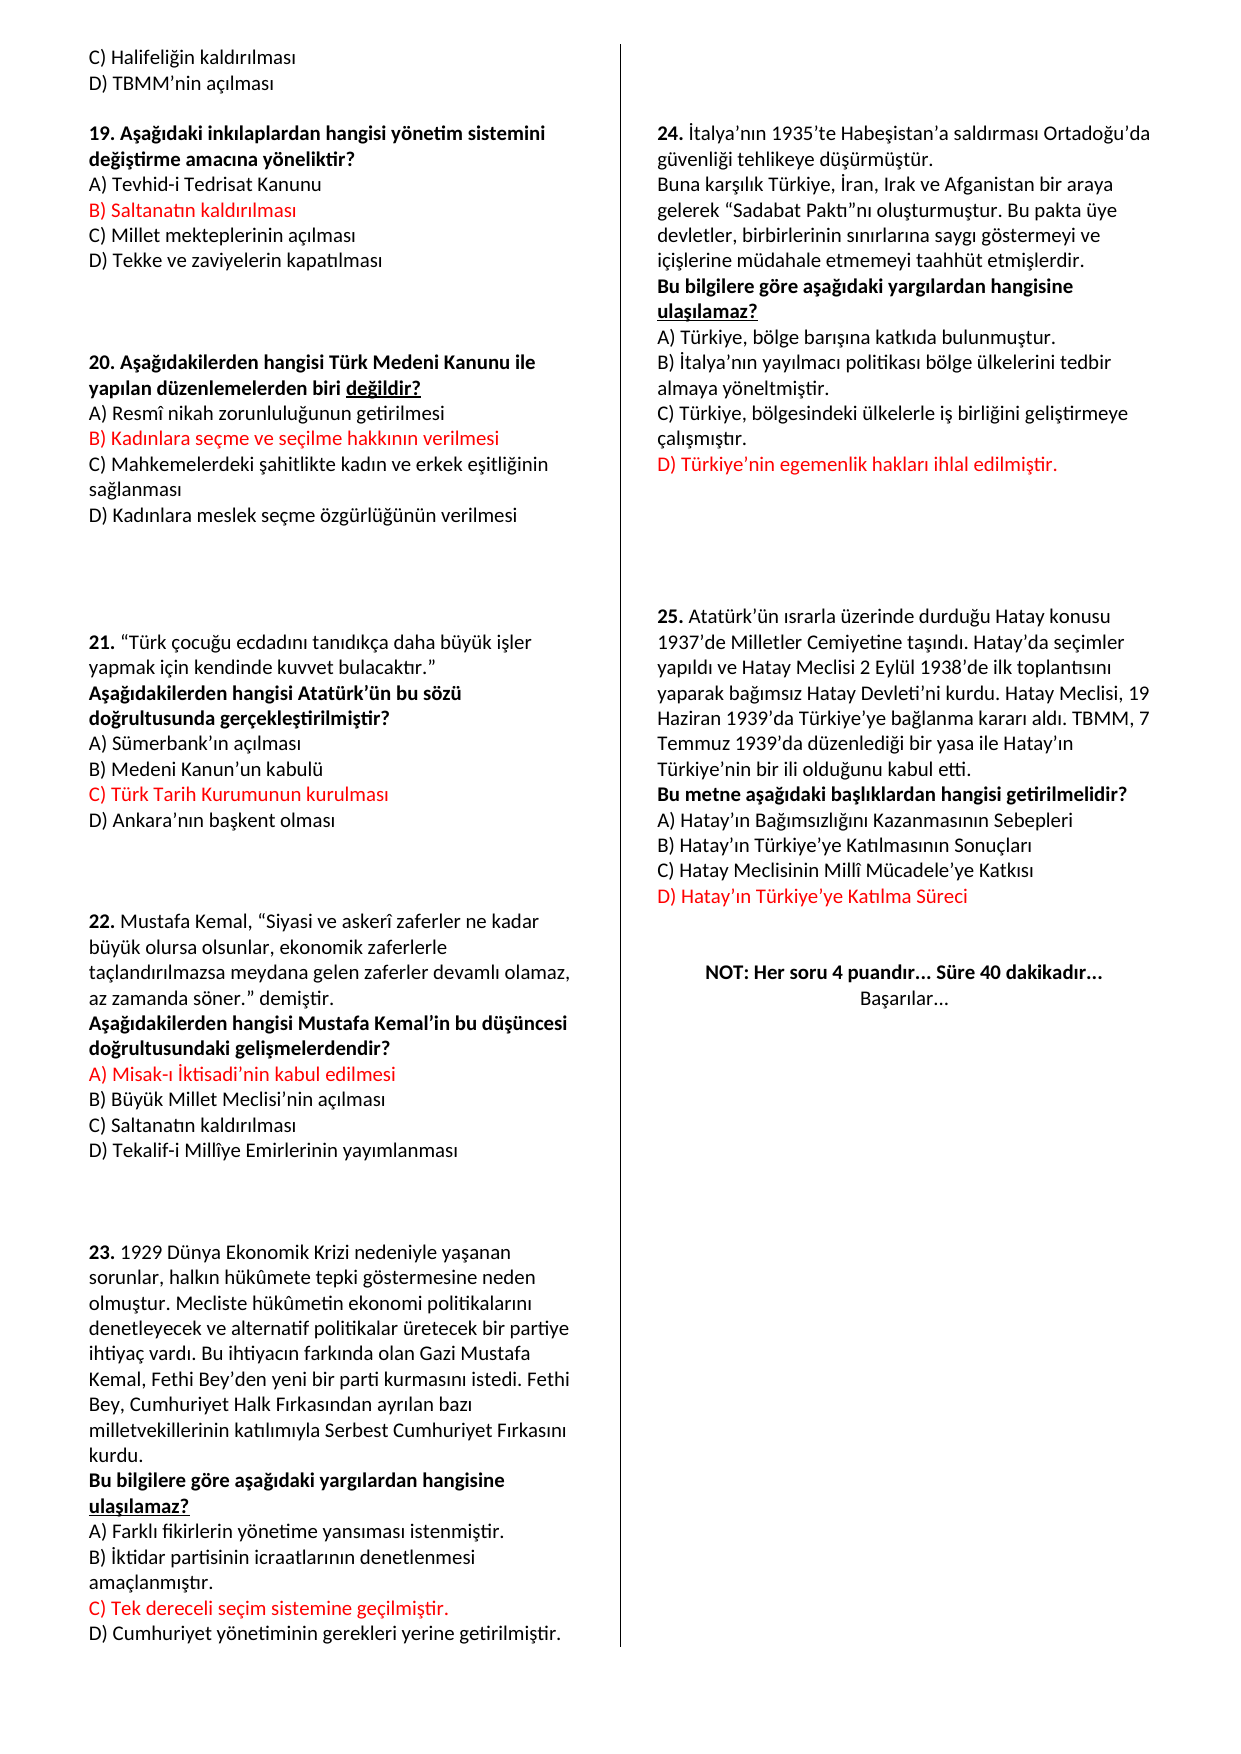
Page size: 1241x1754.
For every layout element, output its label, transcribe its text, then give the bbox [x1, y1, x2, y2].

text Bu bilgilere göre aşağıdaki yargılardan hangisine ulaşılamaz? [89, 1468, 583, 1518]
text D) Tekke ve zaviyelerin kapatılması [89, 248, 583, 273]
text 24. İtalya’nın 1935’te Habeşistan’a saldırması Ortadoğu’da güvenliği tehlikeye düşürmüştür. [657, 121, 1152, 171]
text A) Sümerbank’ın açılması [89, 731, 583, 756]
text C) Hatay Meclisinin Millî Mücadele’ye Katkısı [657, 858, 1152, 883]
text D) Ankara’nın başkent olması [89, 807, 583, 832]
text D) Kadınlara meslek seçme özgürlüğünün verilmesi [89, 502, 583, 527]
text C) Türk Tarih Kurumunun kurulması [89, 781, 583, 807]
text A) Farklı fikirlerin yönetime yansıması istenmiştir. [89, 1518, 583, 1544]
text Bu metne aşağıdaki başlıklardan hangisi getirilmelidir? [657, 781, 1152, 807]
text C) Saltanatın kaldırılması [89, 1112, 583, 1137]
text D) Türkiye’nin egemenlik hakları ihlal edilmiştir. [657, 451, 1152, 476]
text C) Halifeliğin kaldırılması [89, 44, 583, 70]
text A) Türkiye, bölge barışına katkıda bulunmuştur. [657, 324, 1152, 349]
text B) Medeni Kanun’un kabulü [89, 756, 583, 781]
text B) Kadınlara seçme ve seçilme hakkının verilmesi [89, 426, 583, 451]
text C) Mahkemelerdeki şahitlikte kadın ve erkek eşitliğinin sağlanması [89, 451, 583, 502]
text A) Misak-ı İktisadi’nin kabul edilmesi [89, 1061, 583, 1086]
text B) İtalya’nın yayılmacı politikası bölge ülkelerini tedbir almaya yöneltmiştir. [657, 349, 1152, 400]
text 20. Aşağıdakilerden hangisi Türk Medeni Kanunu ile yapılan düzenlemelerden biri değildir? [89, 349, 583, 400]
text Buna karşılık Türkiye, İran, Irak ve Afganistan bir araya gelerek “Sadabat Paktı”nı oluşturmuştur. Bu pakta üye devletler, birbirlerinin sınırlarına saygı göstermeyi ve içişlerine müdahale etmemeyi taahhüt etmişlerdir. [657, 171, 1152, 273]
text B) İktidar partisinin icraatlarının denetlenmesi amaçlanmıştır. [89, 1544, 583, 1595]
text Aşağıdakilerden hangisi Atatürk’ün bu sözü doğrultusunda gerçekleştirilmiştir? [89, 680, 583, 731]
text NOT: Her soru 4 puandır... Süre 40 dakikadır... Başarılar... [657, 959, 1152, 1010]
text Bu bilgilere göre aşağıdaki yargılardan hangisine ulaşılamaz? [657, 273, 1152, 324]
text 21. “Türk çocuğu ecdadını tanıdıkça daha büyük işler yapmak için kendinde kuvvet bulacaktır.” [89, 629, 583, 680]
text D) Hatay’ın Türkiye’ye Katılma Süreci [657, 883, 1152, 908]
text A) Resmî nikah zorunluluğunun getirilmesi [89, 400, 583, 426]
text Aşağıdakilerden hangisi Mustafa Kemal’in bu düşüncesi doğrultusundaki gelişmelerdendir? [89, 1010, 583, 1061]
text A) Hatay’ın Bağımsızlığını Kazanmasının Sebepleri [657, 807, 1152, 832]
text A) Tevhid-i Tedrisat Kanunu [89, 171, 583, 197]
text 25. Atatürk’ün ısrarla üzerinde durduğu Hatay konusu 1937’de Milletler Cemiyetine taşındı. Hatay’da seçimler yapıldı ve Hatay Meclisi 2 Eylül 1938’de ilk toplantısını yaparak bağımsız Hatay Devleti’ni kurdu. Hatay Meclisi, 19 Haziran 1939’da Türkiye’ye bağlanma kararı aldı. TBMM, 7 Temmuz 1939’da düzenlediği bir yasa ile Hatay’ın Türkiye’nin bir ili olduğunu kabul etti. [657, 603, 1152, 781]
text C) Tek dereceli seçim sistemine geçilmiştir. [89, 1595, 583, 1620]
text D) Cumhuriyet yönetiminin gerekleri yerine getirilmiştir. [89, 1620, 583, 1646]
text B) Büyük Millet Meclisi’nin açılması [89, 1086, 583, 1112]
text C) Türkiye, bölgesindeki ülkelerle iş birliğini geliştirmeye çalışmıştır. [657, 400, 1152, 451]
text 23. 1929 Dünya Ekonomik Krizi nedeniyle yaşanan sorunlar, halkın hükûmete tepki göstermesine neden olmuştur. Mecliste hükûmetin ekonomi politikalarını denetleyecek ve alternatif politikalar üretecek bir partiye ihtiyaç vardı. Bu ihtiyacın farkında olan Gazi Mustafa Kemal, Fethi Bey’den yeni bir parti kurmasını istedi. Fethi Bey, Cumhuriyet Halk Fırkasından ayrılan bazı milletvekillerinin katılımıyla Serbest Cumhuriyet Fırkasını kurdu. [89, 1239, 583, 1468]
text B) Saltanatın kaldırılması [89, 197, 583, 222]
text B) Hatay’ın Türkiye’ye Katılmasının Sonuçları [657, 832, 1152, 858]
text D) TBMM’nin açılması [89, 70, 583, 95]
text D) Tekalif-i Millîye Emirlerinin yayımlanması [89, 1137, 583, 1163]
text C) Millet mekteplerinin açılması [89, 222, 583, 248]
text 22. Mustafa Kemal, “Siyasi ve askerî zaferler ne kadar büyük olursa olsunlar, ekonomik zaferlerle taçlandırılmazsa meydana gelen zaferler devamlı olamaz, az zamanda söner.” demiştir. [89, 908, 583, 1010]
text 19. Aşağıdaki inkılaplardan hangisi yönetim sistemini değiştirme amacına yöneliktir? [89, 121, 583, 171]
